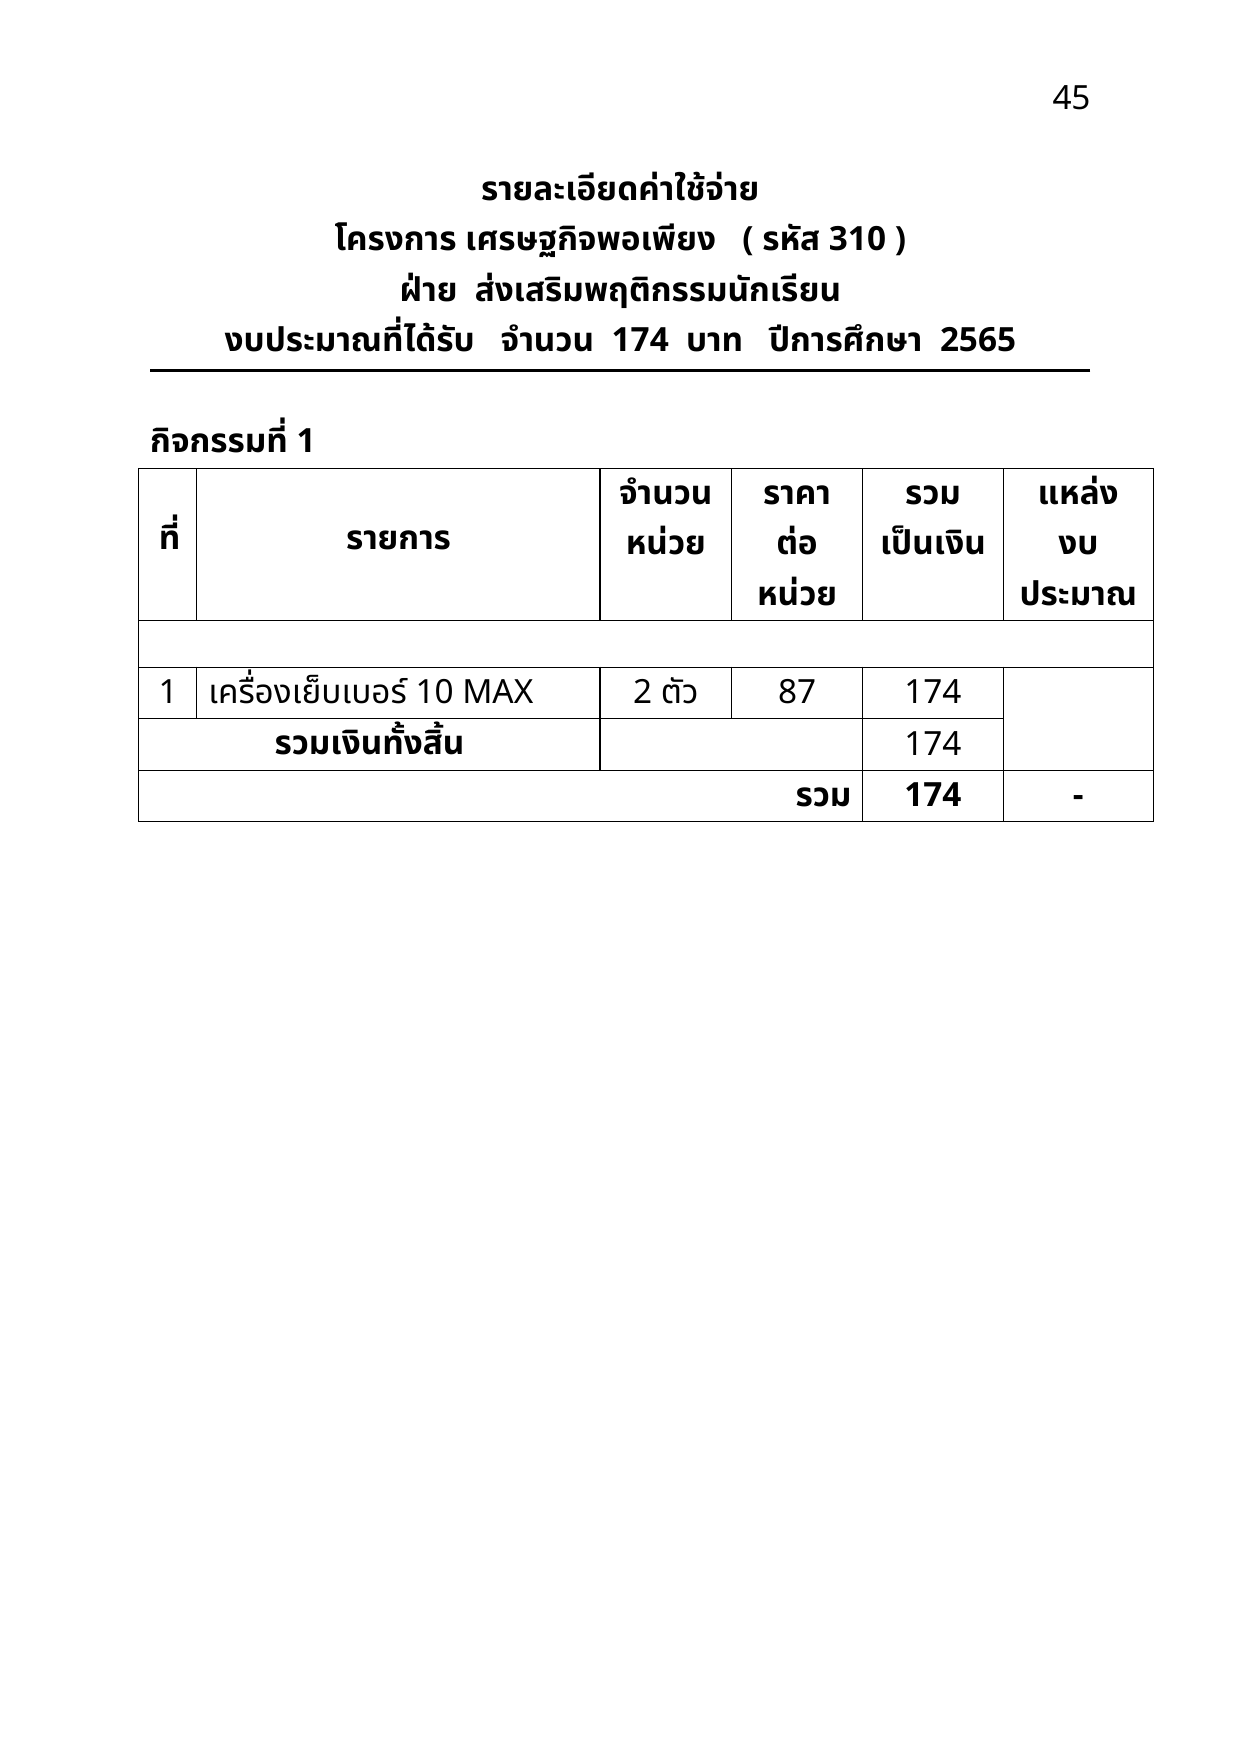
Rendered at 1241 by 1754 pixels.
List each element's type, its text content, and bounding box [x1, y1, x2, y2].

table_header ราคา ต่อหน่วย [732, 469, 862, 620]
table_header รายการ [197, 469, 599, 620]
table_cell เครื่องเย็บเบอร์ 10 MAX [197, 668, 599, 718]
table_cell รวม [139, 771, 862, 821]
table_cell 174 [863, 719, 1003, 770]
text ฝ่าย ส่งเสริมพฤติกรรมนักเรียน [150, 266, 1090, 316]
table_cell รวมเงินทั้งสิ้น [139, 719, 599, 770]
table_cell 174 [863, 771, 1003, 821]
table_cell 1 [139, 668, 196, 718]
table_cell 87 [732, 668, 862, 718]
text โครงการ เศรษฐกิจพอเพียง ( รหัส 310 ) [150, 215, 1090, 266]
table_cell [1004, 668, 1153, 770]
text รายละเอียดค่าใช้จ่าย [150, 164, 1090, 215]
table_header จำนวน หน่วย [601, 469, 731, 620]
table_cell [139, 621, 1153, 667]
table_header ที่ [139, 469, 196, 620]
table_header รวม เป็นเงิน [863, 469, 1003, 620]
table_cell 174 [863, 668, 1003, 718]
table_header แหล่ง งบประมาณ [1004, 469, 1153, 620]
text งบประมาณที่ได้รับ จำนวน 174 บาท ปีการศึกษา 2565 [150, 316, 1090, 369]
text กิจกรรมที่ 1 [150, 417, 1090, 468]
table_cell [601, 719, 862, 770]
table_cell - [1004, 771, 1153, 821]
table_cell 2 ตัว [601, 668, 731, 718]
